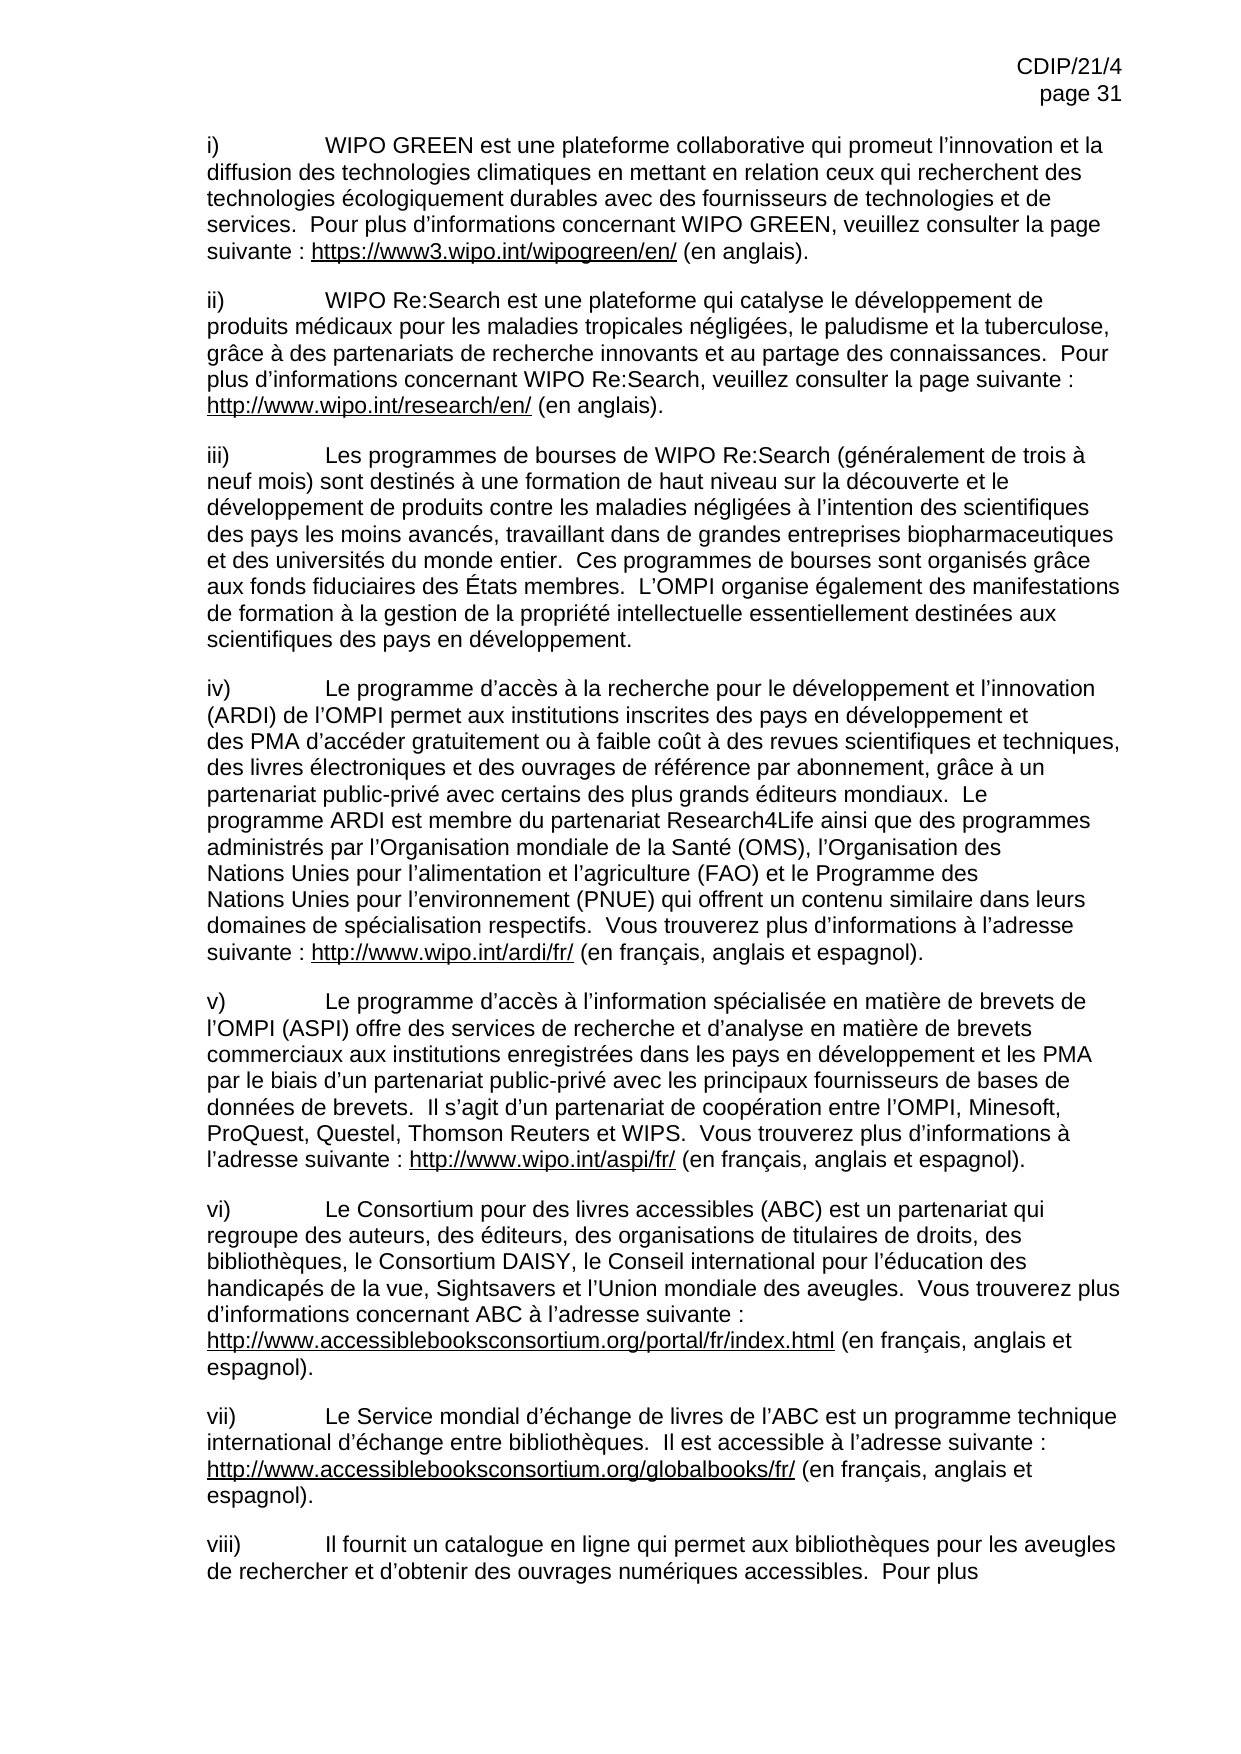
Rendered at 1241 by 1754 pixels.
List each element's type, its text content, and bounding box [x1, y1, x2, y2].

list Le programme d’accès à la recherche pour le développement et l’innovation (ARDI) de l’OMPI permet aux institutions inscrites des pays en développement et des PMA d’accéder gratuitement ou à faible coût à des revues scientifiques et techniques, des livres électroniques et des ouvrages de référence par abonnement, grâce à un partenariat public-privé avec certains des plus grands éditeurs mondiaux. Le programme ARDI est membre du partenariat Research4Life ainsi que des programmes administrés par l’Organisation mondiale de la Santé (OMS), l’Organisation des Nations Unies pour l’alimentation et l’agriculture (FAO) et le Programme des Nations Unies pour l’environnement (PNUE) qui offrent un contenu similaire dans leurs domaines de spécialisation respectifs. Vous trouverez plus d’informations à l’adresse suivante : http://www.wipo.int/ardi/fr/ (en français, anglais et espagnol). [207, 675, 1122, 965]
list Le programme d’accès à l’information spécialisée en matière de brevets de l’OMPI (ASPI) offre des services de recherche et d’analyse en matière de brevets commerciaux aux institutions enregistrées dans les pays en développement et les PMA par le biais d’un partenariat public-privé avec les principaux fournisseurs de bases de données de brevets. Il s’agit d’un partenariat de coopération entre l’OMPI, Minesoft, ProQuest, Questel, Thomson Reuters et WIPS. Vous trouverez plus d’informations à l’adresse suivante : http://www.wipo.int/aspi/fr/ (en français, anglais et espagnol). [207, 988, 1122, 1173]
list WIPO Re:Search est une plateforme qui catalyse le développement de produits médicaux pour les maladies tropicales négligées, le paludisme et la tuberculose, grâce à des partenariats de recherche innovants et au partage des connaissances. Pour plus d’informations concernant WIPO Re:Search, veuillez consulter la page suivante : http://www.wipo.int/research/en/ (en anglais). [207, 287, 1122, 419]
list Le Consortium pour des livres accessibles (ABC) est un partenariat qui regroupe des auteurs, des éditeurs, des organisations de titulaires de droits, des bibliothèques, le Consortium DAISY, le Conseil international pour l’éducation des handicapés de la vue, Sightsavers et l’Union mondiale des aveugles. Vous trouverez plus d’informations concernant ABC à l’adresse suivante : http://www.accessiblebooksconsortium.org/portal/fr/index.html (en français, anglais et espagnol). [207, 1196, 1122, 1380]
list Le Service mondial d’échange de livres de l’ABC est un programme technique international d’échange entre bibliothèques. Il est accessible à l’adresse suivante : http://www.accessiblebooksconsortium.org/globalbooks/fr/ (en français, anglais et espagnol). [207, 1403, 1122, 1508]
list Les programmes de bourses de WIPO Re:Search (généralement de trois à neuf mois) sont destinés à une formation de haut niveau sur la découverte et le développement de produits contre les maladies négligées à l’intention des scientifiques des pays les moins avancés, travaillant dans de grandes entreprises biopharmaceutiques et des universités du monde entier. Ces programmes de bourses sont organisés grâce aux fonds fiduciaires des États membres. L’OMPI organise également des manifestations de formation à la gestion de la propriété intellectuelle essentiellement destinées aux scientifiques des pays en développement. [207, 442, 1122, 652]
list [207, 1531, 1122, 1584]
list WIPO GREEN est une plateforme collaborative qui promeut l’innovation et la diffusion des technologies climatiques en mettant en relation ceux qui recherchent des technologies écologiquement durables avec des fournisseurs de technologies et de services. Pour plus d’informations concernant WIPO GREEN, veuillez consulter la page suivante : https://www3.wipo.int/wipogreen/en/ (en anglais). [207, 132, 1122, 264]
